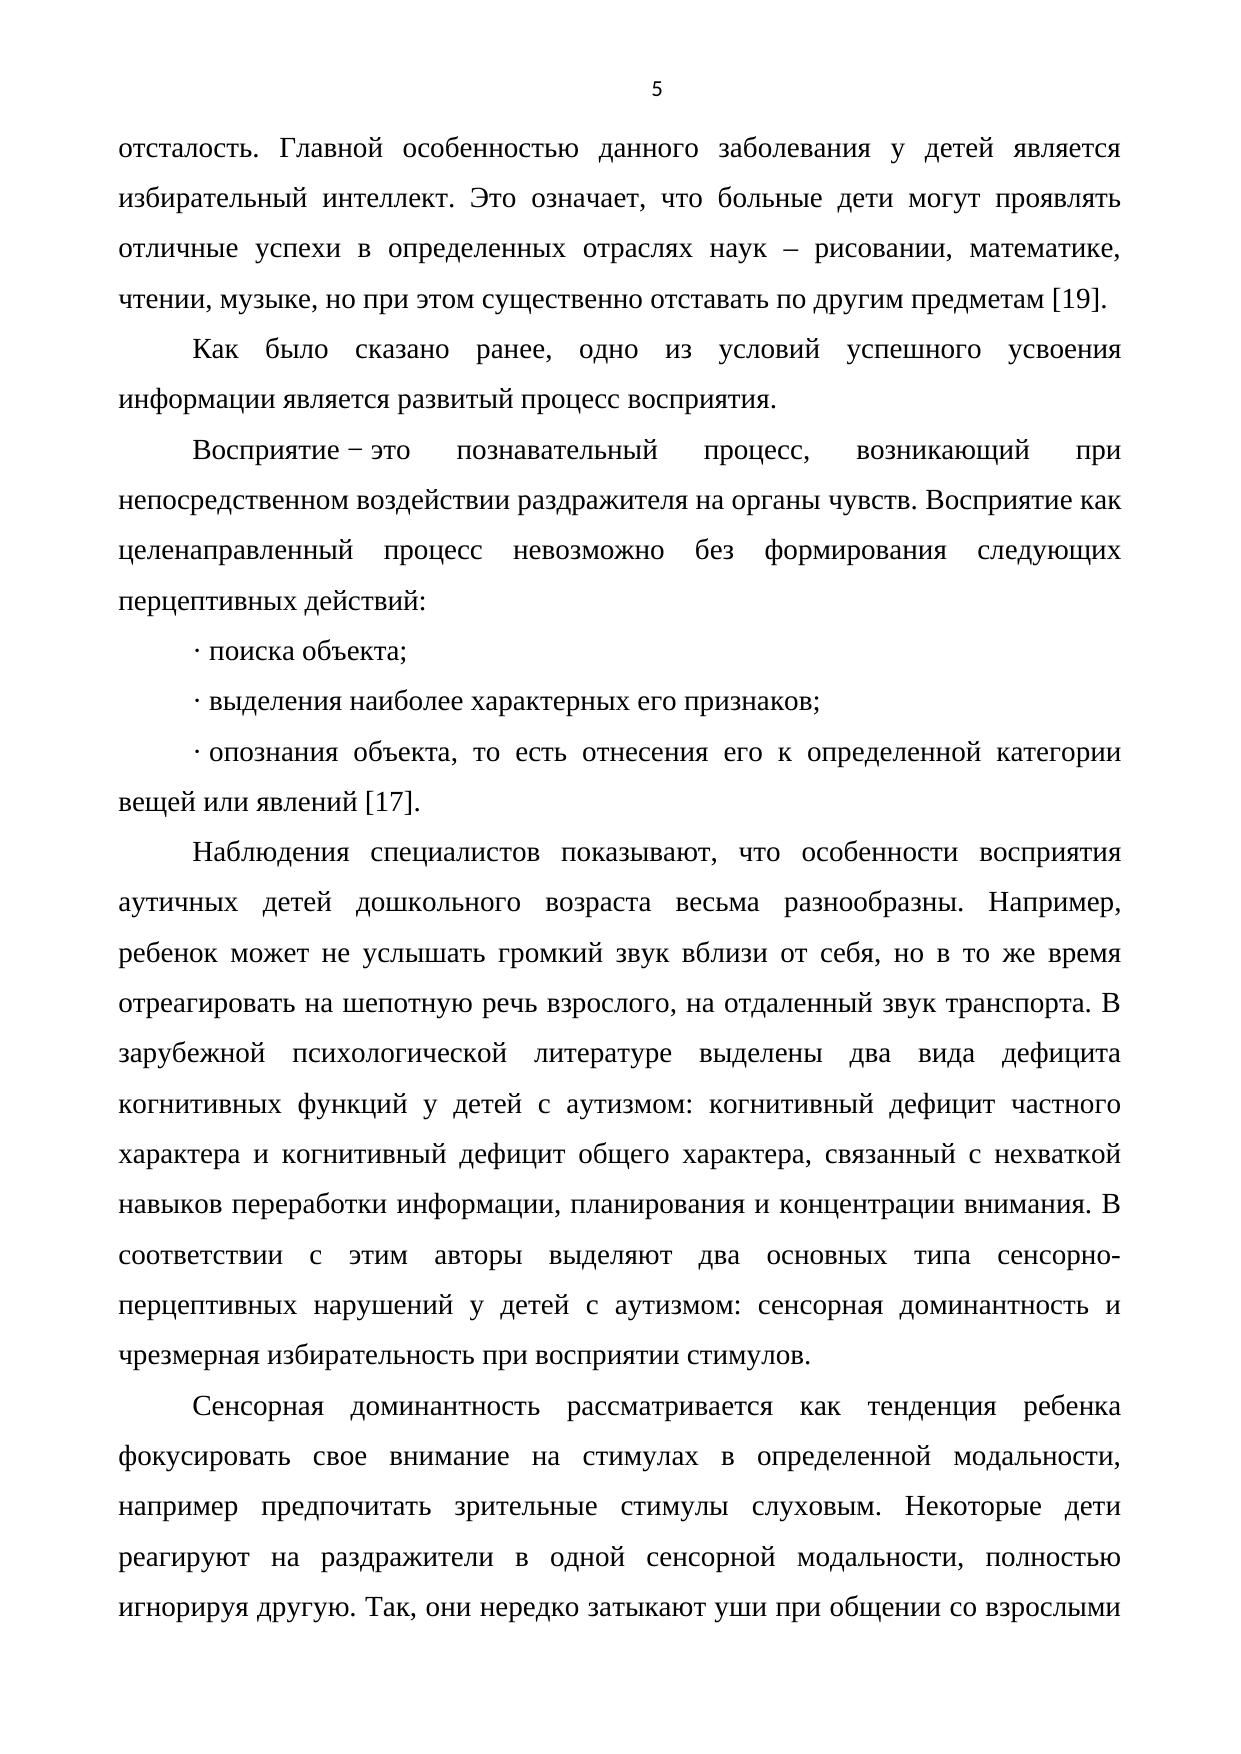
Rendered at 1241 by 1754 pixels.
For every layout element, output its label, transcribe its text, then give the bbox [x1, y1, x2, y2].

text Восприятие − это познавательный процесс, возникающий при непосредственном воздействии раздражителя на органы чувств. Восприятие как целенаправленный процесс невозможно без формирования следующих перцептивных действий: [118, 432, 1122, 616]
text Наблюдения специалистов показывают, что особенности восприятия аутичных детей дошкольного возраста весьма разнообразны. Например, ребенок может не услышать громкий звук вблизи от себя, но в то же время отреагировать на шепотную речь взрослого, на отдаленный звук транспорта. В зарубежной психологической литературе выделены два вида дефицита когнитивных функций у детей с аутизмом: когнитивный дефицит частного характера и когнитивный дефицит общего характера, связанный с нехваткой навыков переработки информации, планирования и концентрации внимания. В соответствии с этим авторы выделяют два основных типа сенсорно-перцептивных нарушений у детей с аутизмом: сенсорная доминантность и чрезмерная избирательность при восприятии стимулов. [118, 834, 1122, 1371]
text Как было сказано ранее, одно из условий успешного усвоения информации является развитый процесс восприятия. [118, 331, 1122, 415]
text · выделения наиболее характерных его признаков; [118, 683, 1122, 717]
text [118, 1388, 1122, 1622]
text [118, 130, 1122, 314]
text · опознания объекта, то есть отнесения его к определенной категории вещей или явлений [17]. [118, 734, 1122, 817]
text · поиска объекта; [118, 633, 1122, 667]
